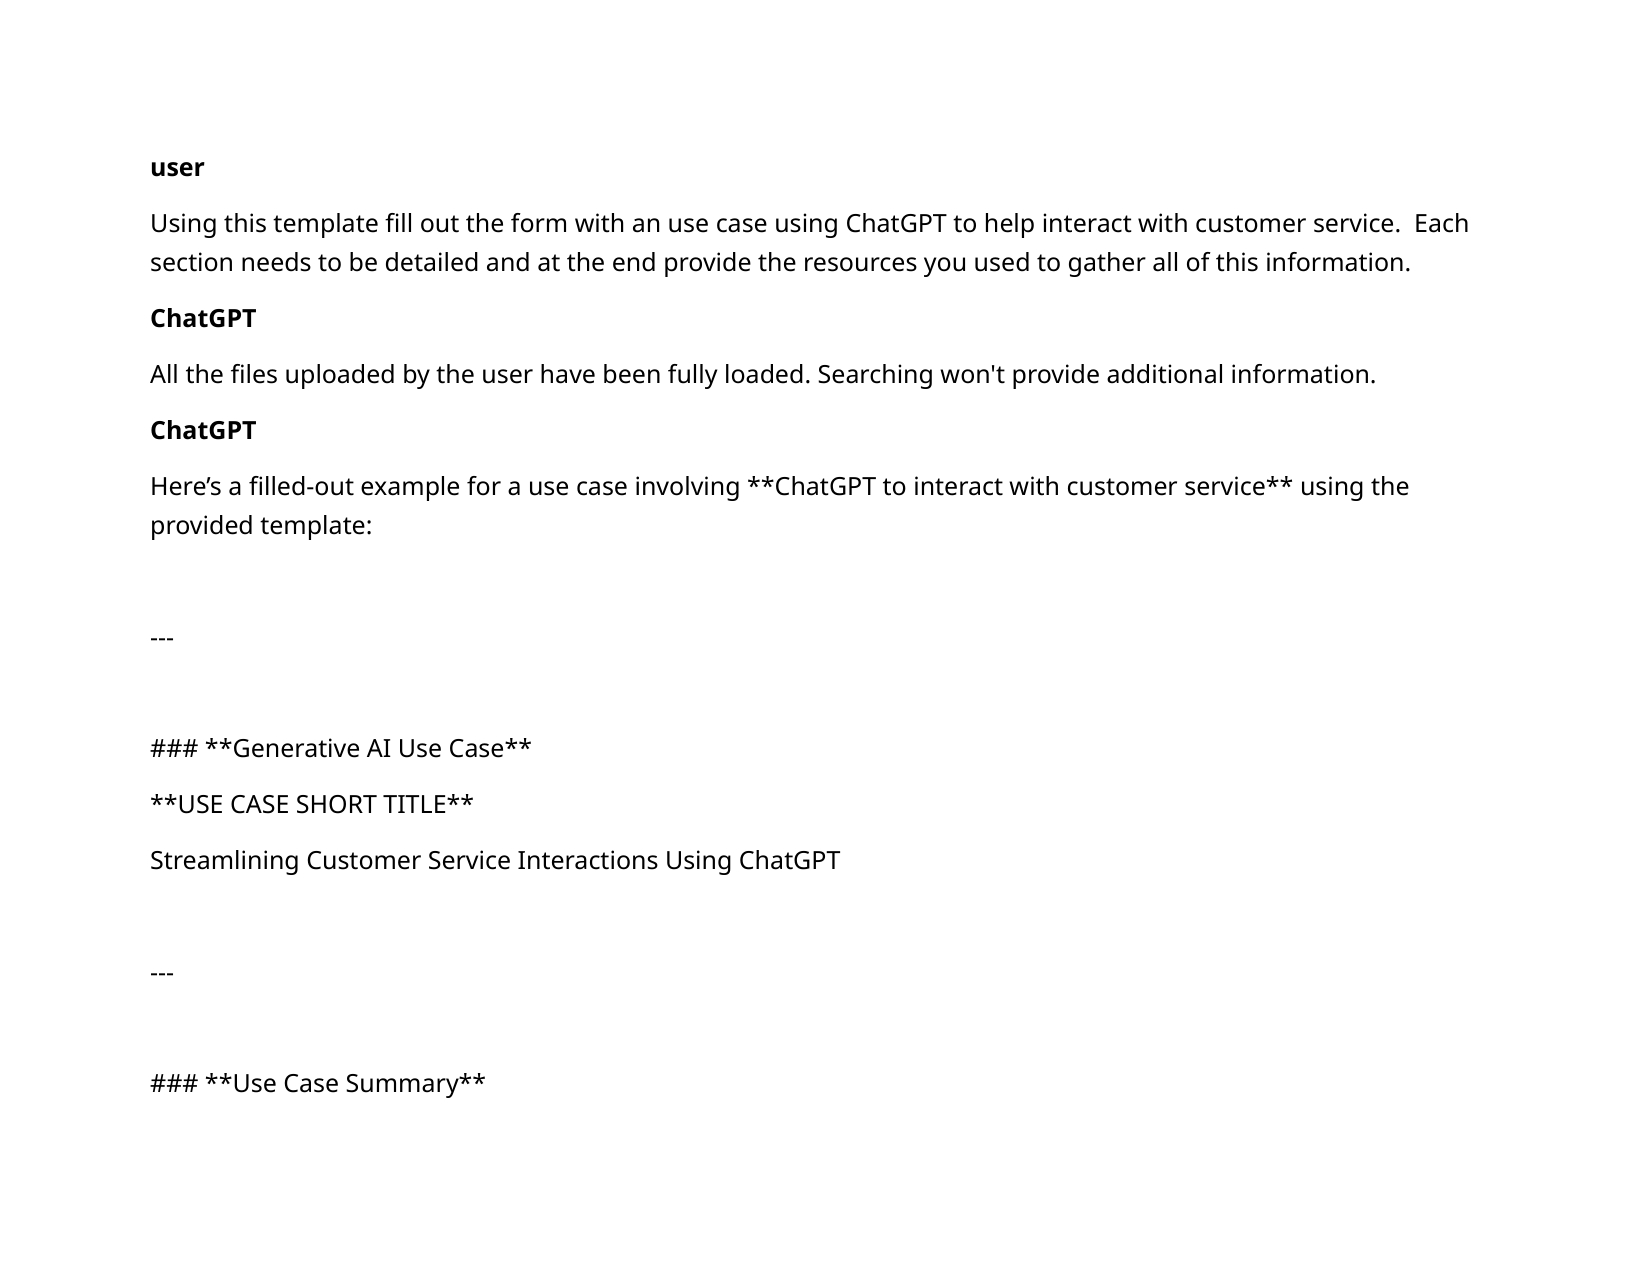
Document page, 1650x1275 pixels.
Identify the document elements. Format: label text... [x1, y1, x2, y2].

text ChatGPT [150, 412, 1500, 447]
text Here’s a filled-out example for a use case involving **ChatGPT to interact with customer service** using the provided template: [150, 468, 1500, 542]
text Streamlining Customer Service Interactions Using ChatGPT [150, 842, 1500, 877]
text ### **Generative AI Use Case** [150, 731, 1500, 765]
text All the files uploaded by the user have been fully loaded. Searching won't provide additional information. [150, 357, 1500, 391]
text ChatGPT [150, 301, 1500, 335]
text user [150, 150, 1500, 184]
text --- [150, 954, 1500, 988]
text ### **Use Case Summary** [150, 1066, 1500, 1100]
text **USE CASE SHORT TITLE** [150, 787, 1500, 821]
text --- [150, 619, 1500, 653]
text Using this template fill out the form with an use case using ChatGPT to help interact with customer service. Each section needs to be detailed and at the end provide the resources you used to gather all of this information. [150, 206, 1500, 279]
